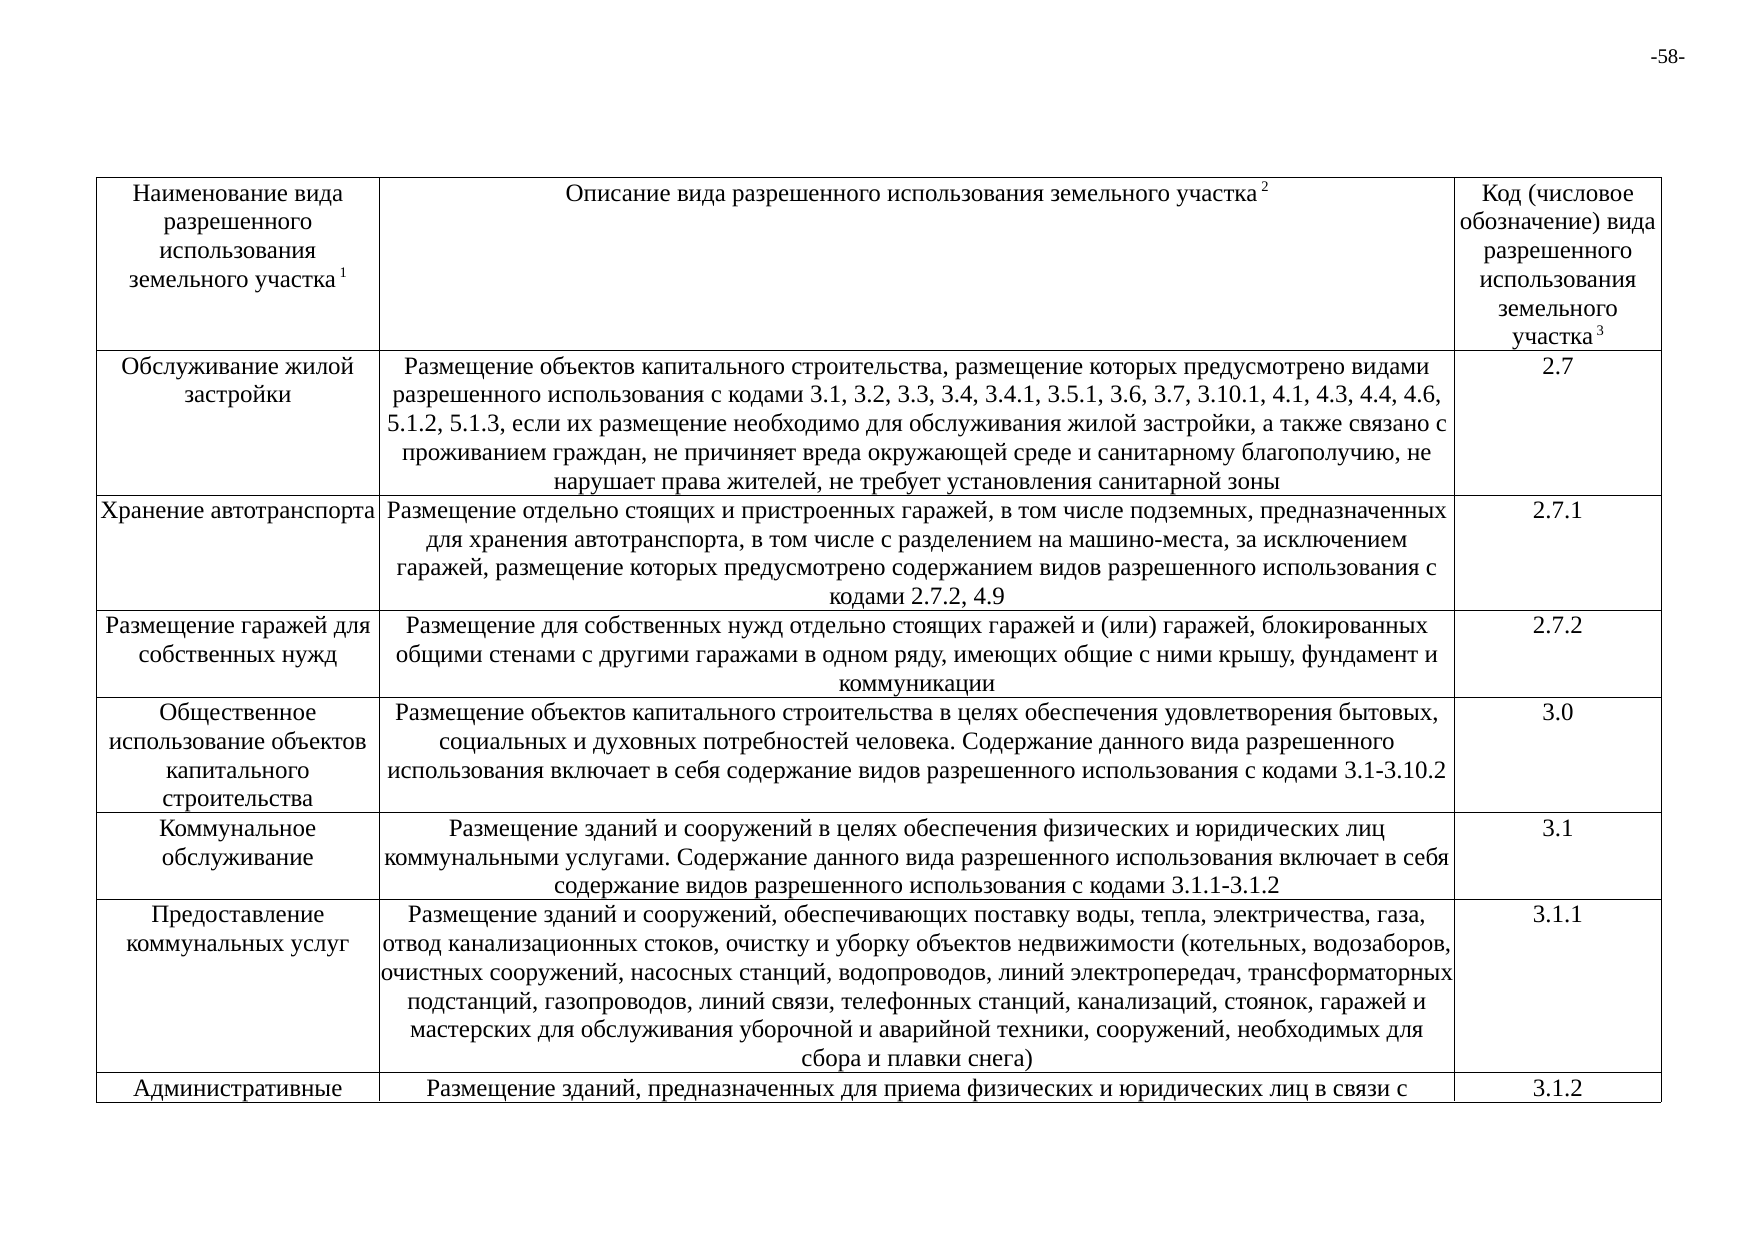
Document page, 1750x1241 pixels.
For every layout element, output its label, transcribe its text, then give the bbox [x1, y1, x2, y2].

table_cell Размещение отдельно стоящих и пристроенных гаражей, в том числе подземных, предназначенных для хранения автотранспорта, в том числе с разделением на машино-места, за исключением гаражей, размещение которых предусмотрено содержанием видов разрешенного использования с кодами 2.7.2, 4.9 [380, 496, 1454, 610]
table_cell 3.1.2 [1455, 1073, 1661, 1101]
table_cell 2.7 [1455, 351, 1661, 494]
table_cell 2.7.1 [1455, 496, 1661, 610]
table_cell Размещение объектов капитального строительства в целях обеспечения удовлетворения бытовых, социальных и духовных потребностей человека. Содержание данного вида разрешенного использования включает в себя содержание видов разрешенного использования с кодами 3.1-3.10.2 [380, 698, 1454, 812]
table_cell Предоставление коммунальных услуг [97, 900, 379, 1072]
table_header Код (числовое обозначение) вида разрешенного использования земельного участка 3 [1455, 178, 1661, 350]
table_cell Коммунальное обслуживание [97, 813, 379, 899]
table_cell 3.0 [1455, 698, 1661, 812]
table_cell 3.1 [1455, 813, 1661, 899]
table_cell Размещение гаражей для собственных нужд [97, 611, 379, 697]
table_header Описание вида разрешенного использования земельного участка 2 [380, 178, 1454, 350]
table_cell Размещение для собственных нужд отдельно стоящих гаражей и (или) гаражей, блокированных общими стенами с другими гаражами в одном ряду, имеющих общие с ними крышу, фундамент и коммуникации [380, 611, 1454, 697]
table_cell Обслуживание жилой застройки [97, 351, 379, 494]
table_cell Размещение зданий и сооружений, обеспечивающих поставку воды, тепла, электричества, газа, отвод канализационных стоков, очистку и уборку объектов недвижимости (котельных, водозаборов, очистных сооружений, насосных станций, водопроводов, линий электропередач, трансформаторных подстанций, газопроводов, линий связи, телефонных станций, канализаций, стоянок, гаражей и мастерских для обслуживания уборочной и аварийной техники, сооружений, необходимых для сбора и плавки снега) [380, 900, 1454, 1072]
table_cell Размещение зданий и сооружений в целях обеспечения физических и юридических лиц коммунальными услугами. Содержание данного вида разрешенного использования включает в себя содержание видов разрешенного использования с кодами 3.1.1-3.1.2 [380, 813, 1454, 899]
table_header Наименование вида разрешенного использования земельного участка 1 [97, 178, 379, 350]
table_cell Общественное использование объектов капитального строительства [97, 698, 379, 812]
table_cell Размещение объектов капитального строительства, размещение которых предусмотрено видами разрешенного использования с кодами 3.1, 3.2, 3.3, 3.4, 3.4.1, 3.5.1, 3.6, 3.7, 3.10.1, 4.1, 4.3, 4.4, 4.6, 5.1.2, 5.1.3, если их размещение необходимо для обслуживания жилой застройки, а также связано с проживанием граждан, не причиняет вреда окружающей среде и санитарному благополучию, не нарушает права жителей, не требует установления санитарной зоны [380, 351, 1454, 494]
table_cell Хранение автотранспорта [97, 496, 379, 610]
table_cell Размещение зданий, предназначенных для приема физических и юридических лиц в связи с предоставлением им коммунальных услуг [380, 1073, 1454, 1101]
table_cell Административные здания организаций, обеспечивающих предоставление коммунальных услуг [97, 1073, 379, 1101]
table_cell 3.1.1 [1455, 900, 1661, 1072]
table_cell 2.7.2 [1455, 611, 1661, 697]
